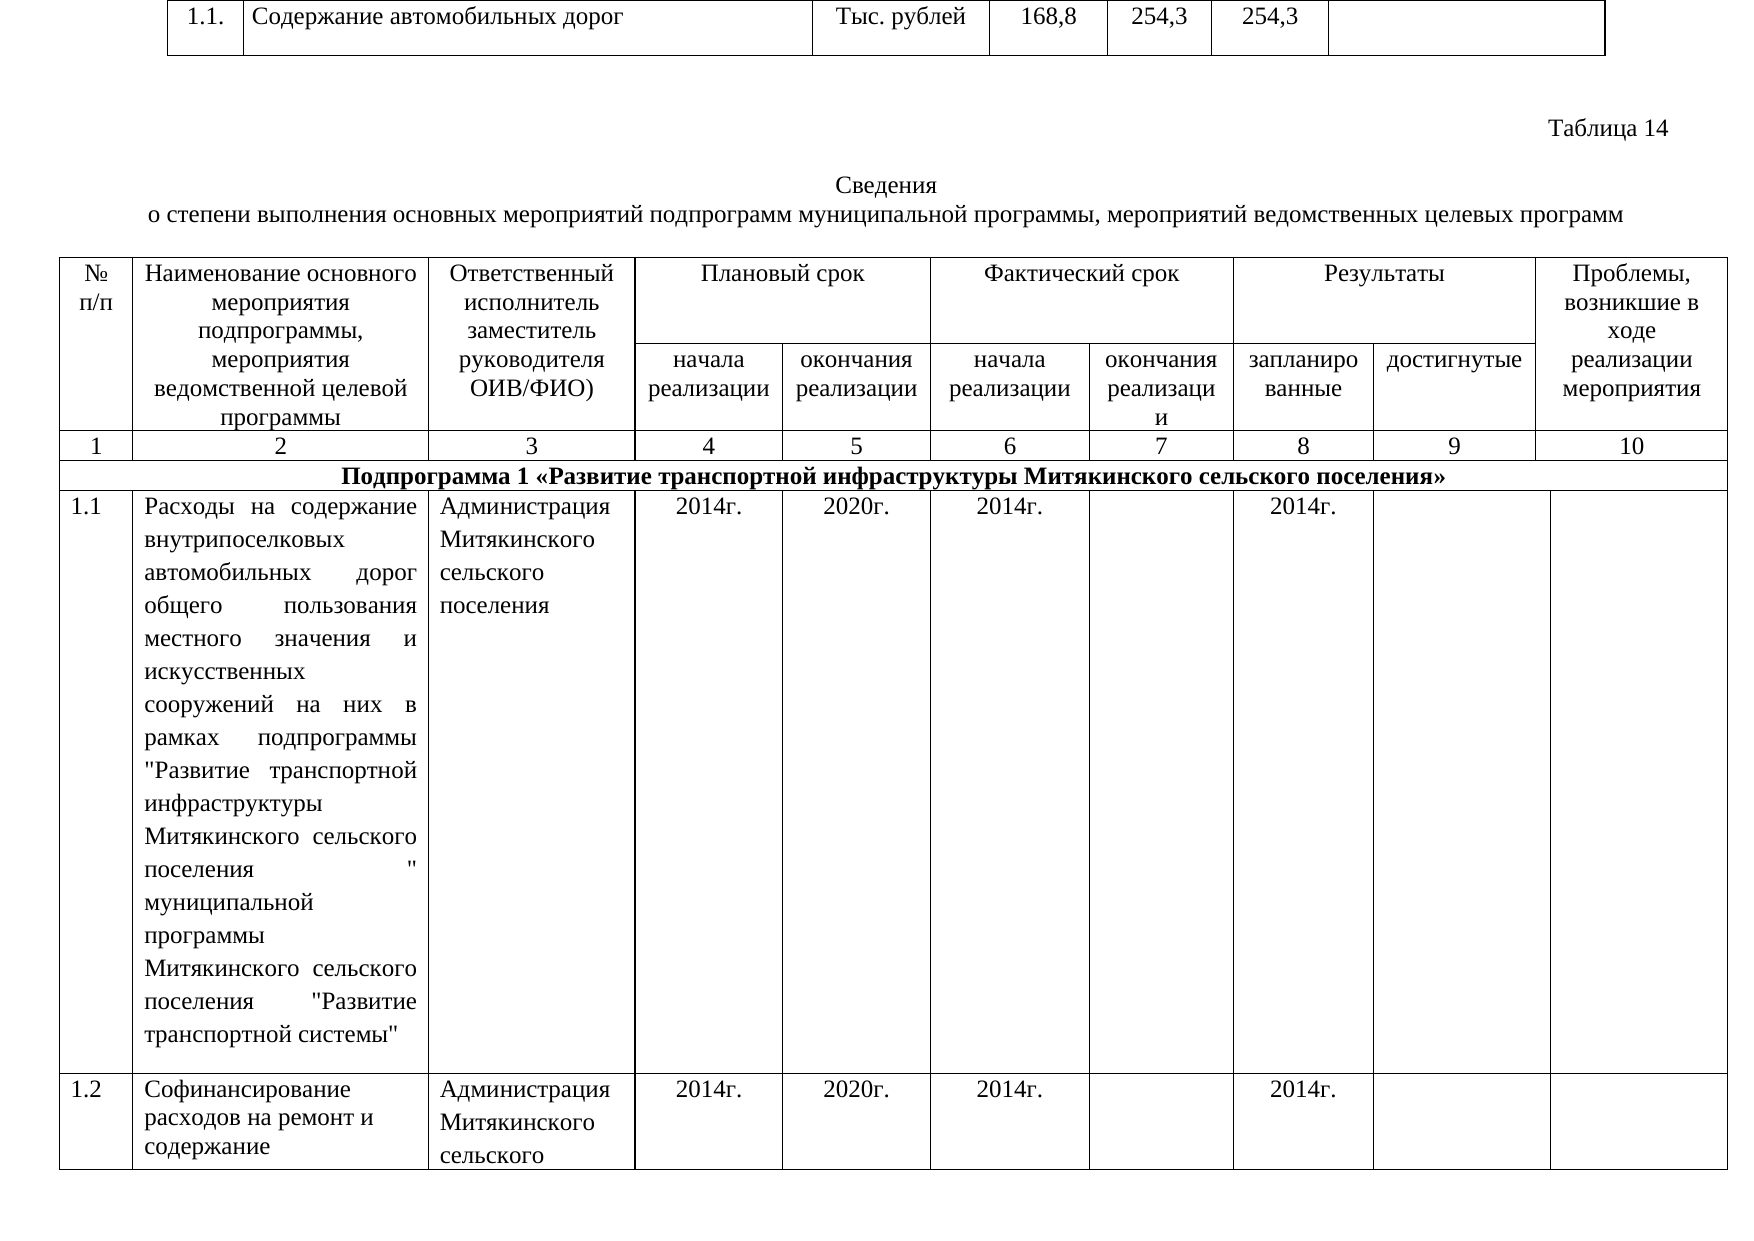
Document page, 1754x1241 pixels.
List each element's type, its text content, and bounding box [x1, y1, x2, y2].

table_cell 2014г. [1234, 1074, 1373, 1168]
table_cell запланированные [1234, 344, 1373, 430]
table_cell 1.1. [168, 1, 243, 54]
table_header Фактический срок [931, 258, 1233, 343]
table_cell 9 [1374, 431, 1535, 460]
table_cell 8 [1234, 431, 1373, 460]
table_cell окончания реализации [783, 344, 930, 430]
table_header Плановый срок [636, 258, 930, 343]
text Таблица 14 [103, 113, 1668, 142]
table_cell 1.2 [60, 1074, 132, 1168]
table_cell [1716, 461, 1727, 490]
table_header № п/п [60, 258, 132, 430]
table_cell 168,8 [990, 1, 1107, 54]
table_cell 2 [133, 431, 428, 460]
table_cell достигнутые [1374, 344, 1535, 430]
table_cell 10 [1536, 431, 1727, 460]
table_header Ответственный исполнитель заместитель руководителя ОИВ/ФИО) [429, 258, 634, 430]
table_header Результаты [1234, 258, 1535, 343]
table_cell [1090, 1074, 1233, 1168]
table_cell 2020г. [783, 491, 930, 1073]
table_cell 2020г. [783, 1074, 930, 1168]
table_cell [1551, 491, 1727, 1073]
table_cell [1551, 1074, 1727, 1168]
table_cell 1 [60, 431, 132, 460]
text о степени выполнения основных мероприятий подпрограмм муниципальной программы, мероприятий ведомственных целевых программ [103, 199, 1668, 228]
table_cell 2014г. [636, 491, 782, 1073]
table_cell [429, 1074, 634, 1168]
table_cell [1374, 1074, 1550, 1168]
table_cell [1329, 1, 1604, 54]
table_cell Содержание автомобильных дорог [244, 1, 812, 54]
table_cell 6 [931, 431, 1089, 460]
text Сведения [103, 171, 1668, 199]
table_cell 4 [636, 431, 782, 460]
table_header Наименование основного мероприятия подпрограммы, мероприятия ведомственной целевой программы [133, 258, 428, 430]
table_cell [133, 1074, 428, 1168]
table_cell 2014г. [636, 1074, 782, 1168]
table_cell 254,3 [1212, 1, 1328, 54]
table_cell Администрация Митякинского сельского поселения [429, 491, 634, 1073]
table_cell 7 [1090, 431, 1233, 460]
table_cell Расходы на содержание внутрипоселковых автомобильных дорог общего пользования местного значения и искусственных сооружений на них в рамках подпрограммы "Развитие транспортной инфраструктуры Митякинского сельского поселения " муниципальной программы Митякинского сельского поселения "Развитие транспортной системы" [133, 491, 428, 1073]
table_cell [1090, 491, 1233, 1073]
table_cell Тыс. рублей [813, 1, 989, 54]
table_cell окончания реализации [1090, 344, 1233, 430]
table_cell 2014г. [931, 1074, 1089, 1168]
table_cell 5 [783, 431, 930, 460]
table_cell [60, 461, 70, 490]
table_cell 1.1 [60, 491, 132, 1073]
table_cell 2014г. [1234, 491, 1373, 1073]
table_cell 3 [429, 431, 634, 460]
table_cell 2014г. [931, 491, 1089, 1073]
table_cell 254,3 [1108, 1, 1211, 54]
table_cell [1374, 491, 1550, 1073]
table_header Проблемы, возникшие в ходе реализации мероприятия [1536, 258, 1727, 430]
table_cell начала реализации [931, 344, 1089, 430]
table_cell начала реализации [636, 344, 782, 430]
